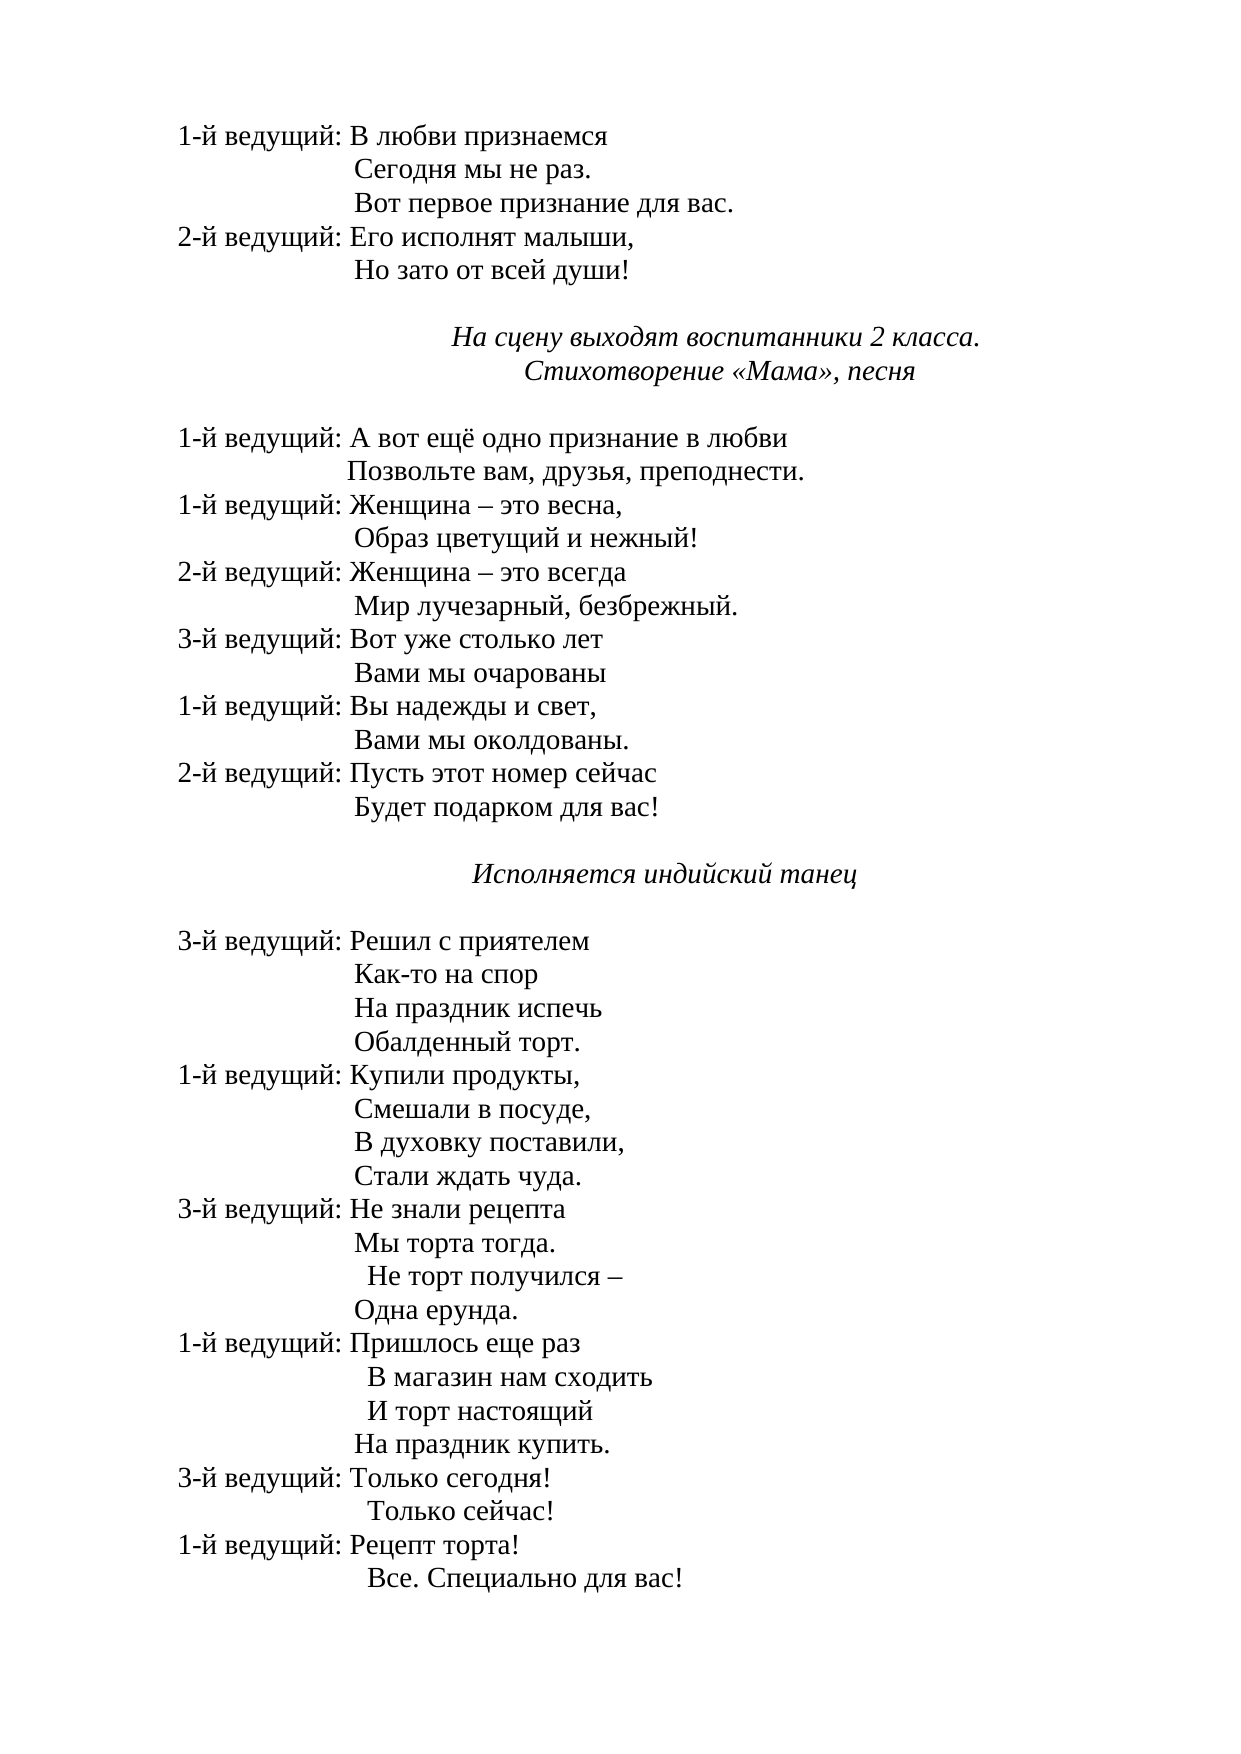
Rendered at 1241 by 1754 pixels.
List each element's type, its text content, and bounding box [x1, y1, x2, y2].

text 2-й ведущий: Пусть этот номер сейчас [177, 755, 1152, 789]
text Стали ждать чуда. [177, 1158, 1152, 1191]
text Не торт получился – [177, 1258, 1152, 1292]
text Вами мы очарованы [177, 655, 1152, 688]
text Смешали в посуде, [177, 1091, 1152, 1124]
text И торт настоящий [177, 1393, 1152, 1426]
text 2-й ведущий: Женщина – это всегда [177, 554, 1152, 588]
text 1-й ведущий: Рецепт торта! [177, 1527, 1152, 1560]
text Все. Специально для вас! [177, 1560, 1152, 1594]
text На праздник купить. [177, 1426, 1152, 1460]
text 1-й ведущий: Пришлось еще раз [177, 1326, 1152, 1359]
text Мы торта тогда. [177, 1225, 1152, 1258]
text Образ цветущий и нежный! [177, 521, 1152, 554]
text Обалденный торт. [177, 1024, 1152, 1057]
text Сегодня мы не раз. [177, 152, 1152, 185]
text 2-й ведущий: Его исполнят малыши, [177, 219, 1152, 252]
text Мир лучезарный, безбрежный. [177, 588, 1152, 621]
text Исполняется индийский танец [177, 856, 1152, 889]
text Одна ерунда. [177, 1292, 1152, 1326]
text 3-й ведущий: Решил с приятелем [177, 923, 1152, 957]
text Будет подарком для вас! [177, 789, 1152, 822]
text 1-й ведущий: Купили продукты, [177, 1057, 1152, 1091]
text 1-й ведущий: Женщина – это весна, [177, 487, 1152, 521]
text Вот первое признание для вас. [177, 185, 1152, 219]
text Позвольте вам, друзья, преподнести. [177, 453, 1152, 487]
text В магазин нам сходить [177, 1359, 1152, 1393]
text Как-то на спор [177, 957, 1152, 990]
text 1-й ведущий: Вы надежды и свет, [177, 688, 1152, 722]
text Но зато от всей души! [177, 252, 1152, 286]
text В духовку поставили, [177, 1124, 1152, 1158]
text Стихотворение «Мама», песня [177, 353, 1152, 386]
text 1-й ведущий: А вот ещё одно признание в любви [177, 420, 1152, 453]
text На праздник испечь [177, 990, 1152, 1024]
text Вами мы околдованы. [177, 722, 1152, 755]
text 3-й ведущий: Не знали рецепта [177, 1191, 1152, 1225]
text 1-й ведущий: В любви признаемся [177, 118, 1152, 152]
text На сцену выходят воспитанники 2 класса. [177, 319, 1152, 353]
text Только сейчас! [177, 1493, 1152, 1527]
text 3-й ведущий: Только сегодня! [177, 1460, 1152, 1493]
text 3-й ведущий: Вот уже столько лет [177, 621, 1152, 655]
